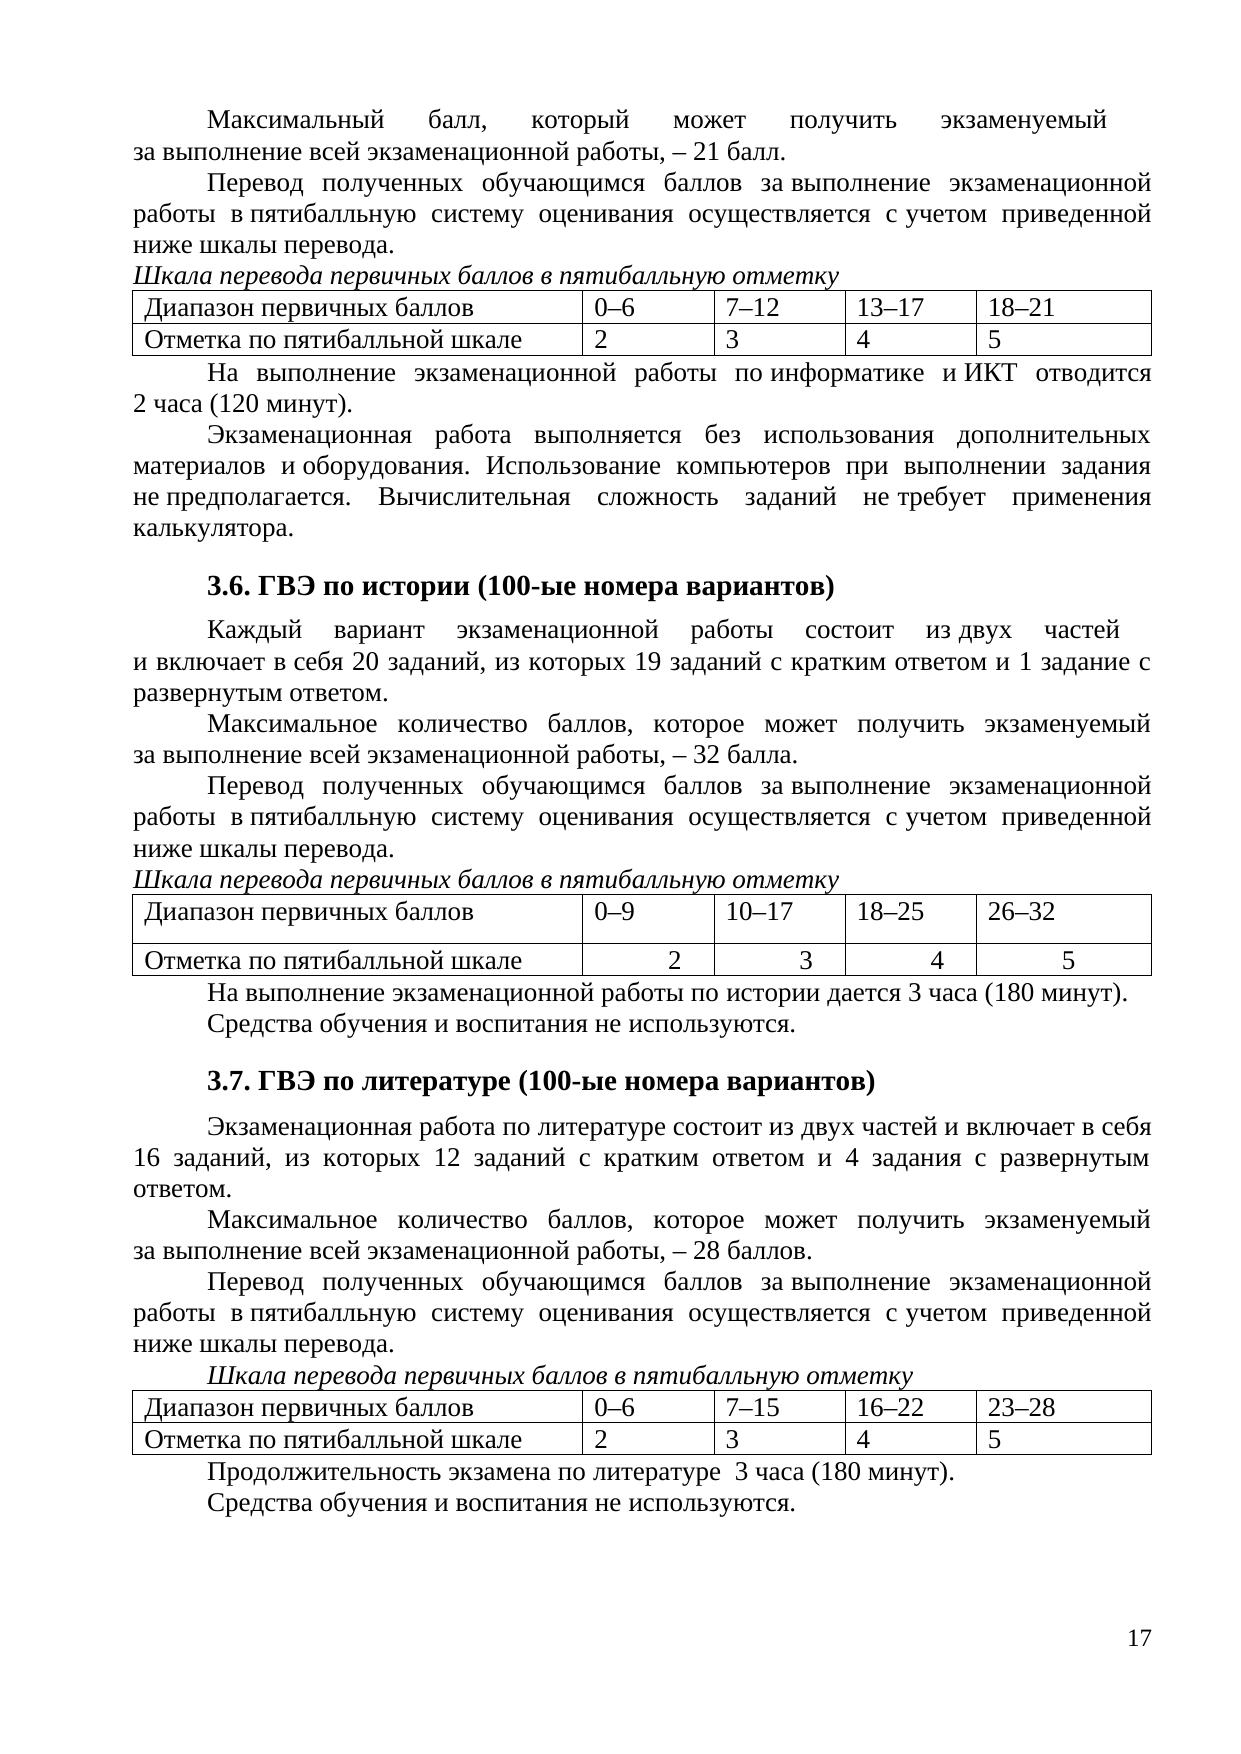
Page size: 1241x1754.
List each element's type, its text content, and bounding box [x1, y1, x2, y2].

table_cell 3 [715, 944, 845, 975]
table_cell 3 [715, 1423, 845, 1454]
table_cell 5 [977, 1423, 1151, 1454]
table_header 7–15 [715, 1391, 845, 1422]
text Шкала перевода первичных баллов в пятибалльную отметку [133, 259, 1152, 290]
table_header 7–12 [715, 291, 845, 322]
text Шкала перевода первичных баллов в пятибалльную отметку [133, 1359, 1152, 1390]
text Средства обучения и воспитания не используются. [133, 1007, 1152, 1038]
table_cell 4 [846, 324, 976, 355]
table_header 16–22 [846, 1391, 976, 1422]
table_cell 4 [846, 944, 976, 975]
text Экзаменационная работа выполняется без использования дополнительных материалов и оборудования. Использование компьютеров при выполнении задания не предполагается. Вычислительная сложность заданий не требует применения калькулятора. [133, 418, 1152, 543]
table_cell Отметка по пятибалльной шкале [133, 944, 582, 975]
text Средства обучения и воспитания не используются. [133, 1486, 1152, 1518]
subtitle 3.7. ГВЭ по литературе (100-ые номера вариантов) [133, 1063, 1152, 1097]
table_cell 2 [583, 324, 714, 355]
subtitle 3.6. ГВЭ по истории (100-ые номера вариантов) [133, 568, 1152, 601]
table_cell 2 [583, 944, 714, 975]
text Продолжительность экзамена по литературе 3 часа (180 минут). [133, 1455, 1152, 1486]
text Каждый вариант экзаменационной работы состоит из двух частей и включает в себя 20 заданий, из которых 19 заданий с кратким ответом и 1 задание с развернутым ответом. [133, 614, 1152, 707]
table_header Диапазон первичных баллов [133, 895, 582, 943]
table_cell 5 [977, 324, 1151, 355]
table_cell 4 [846, 1423, 976, 1454]
text Максимальное количество баллов, которое может получить экзаменуемый за выполнение всей экзаменационной работы, – 32 балла. [133, 707, 1152, 769]
table_cell Отметка по пятибалльной шкале [133, 324, 582, 355]
table_header 23–28 [977, 1391, 1151, 1422]
text На выполнение экзаменационной работы по истории дается 3 часа (180 минут). [133, 976, 1152, 1007]
text Максимальный балл, который может получить экзаменуемый за выполнение всей экзаменационной работы, – 21 балл. [133, 103, 1152, 166]
table_header 0–6 [583, 291, 714, 322]
table_header 0–6 [583, 1391, 714, 1422]
text Максимальное количество баллов, которое может получить экзаменуемый за выполнение всей экзаменационной работы, – 28 баллов. [133, 1203, 1152, 1265]
table_cell Отметка по пятибалльной шкале [133, 1423, 582, 1454]
table_header 13–17 [846, 291, 976, 322]
table_header 26–32 [977, 895, 1151, 943]
table_cell 5 [977, 944, 1151, 975]
text Шкала перевода первичных баллов в пятибалльную отметку [133, 863, 1152, 894]
table_header 10–17 [715, 895, 845, 943]
text Экзаменационная работа по литературе состоит из двух частей и включает в себя 16 заданий, из которых 12 заданий с кратким ответом и 4 задания с развернутым ответом. [133, 1109, 1152, 1203]
text На выполнение экзаменационной работы по информатике и ИКТ отводится 2 часа (120 минут). [133, 356, 1152, 418]
table_header 0–9 [583, 895, 714, 943]
table_header 18–21 [977, 291, 1151, 322]
table_cell 3 [715, 324, 845, 355]
table_cell 2 [583, 1423, 714, 1454]
table_header 18–25 [846, 895, 976, 943]
table_header Диапазон первичных баллов [133, 1391, 582, 1422]
table_header Диапазон первичных баллов [133, 291, 582, 322]
